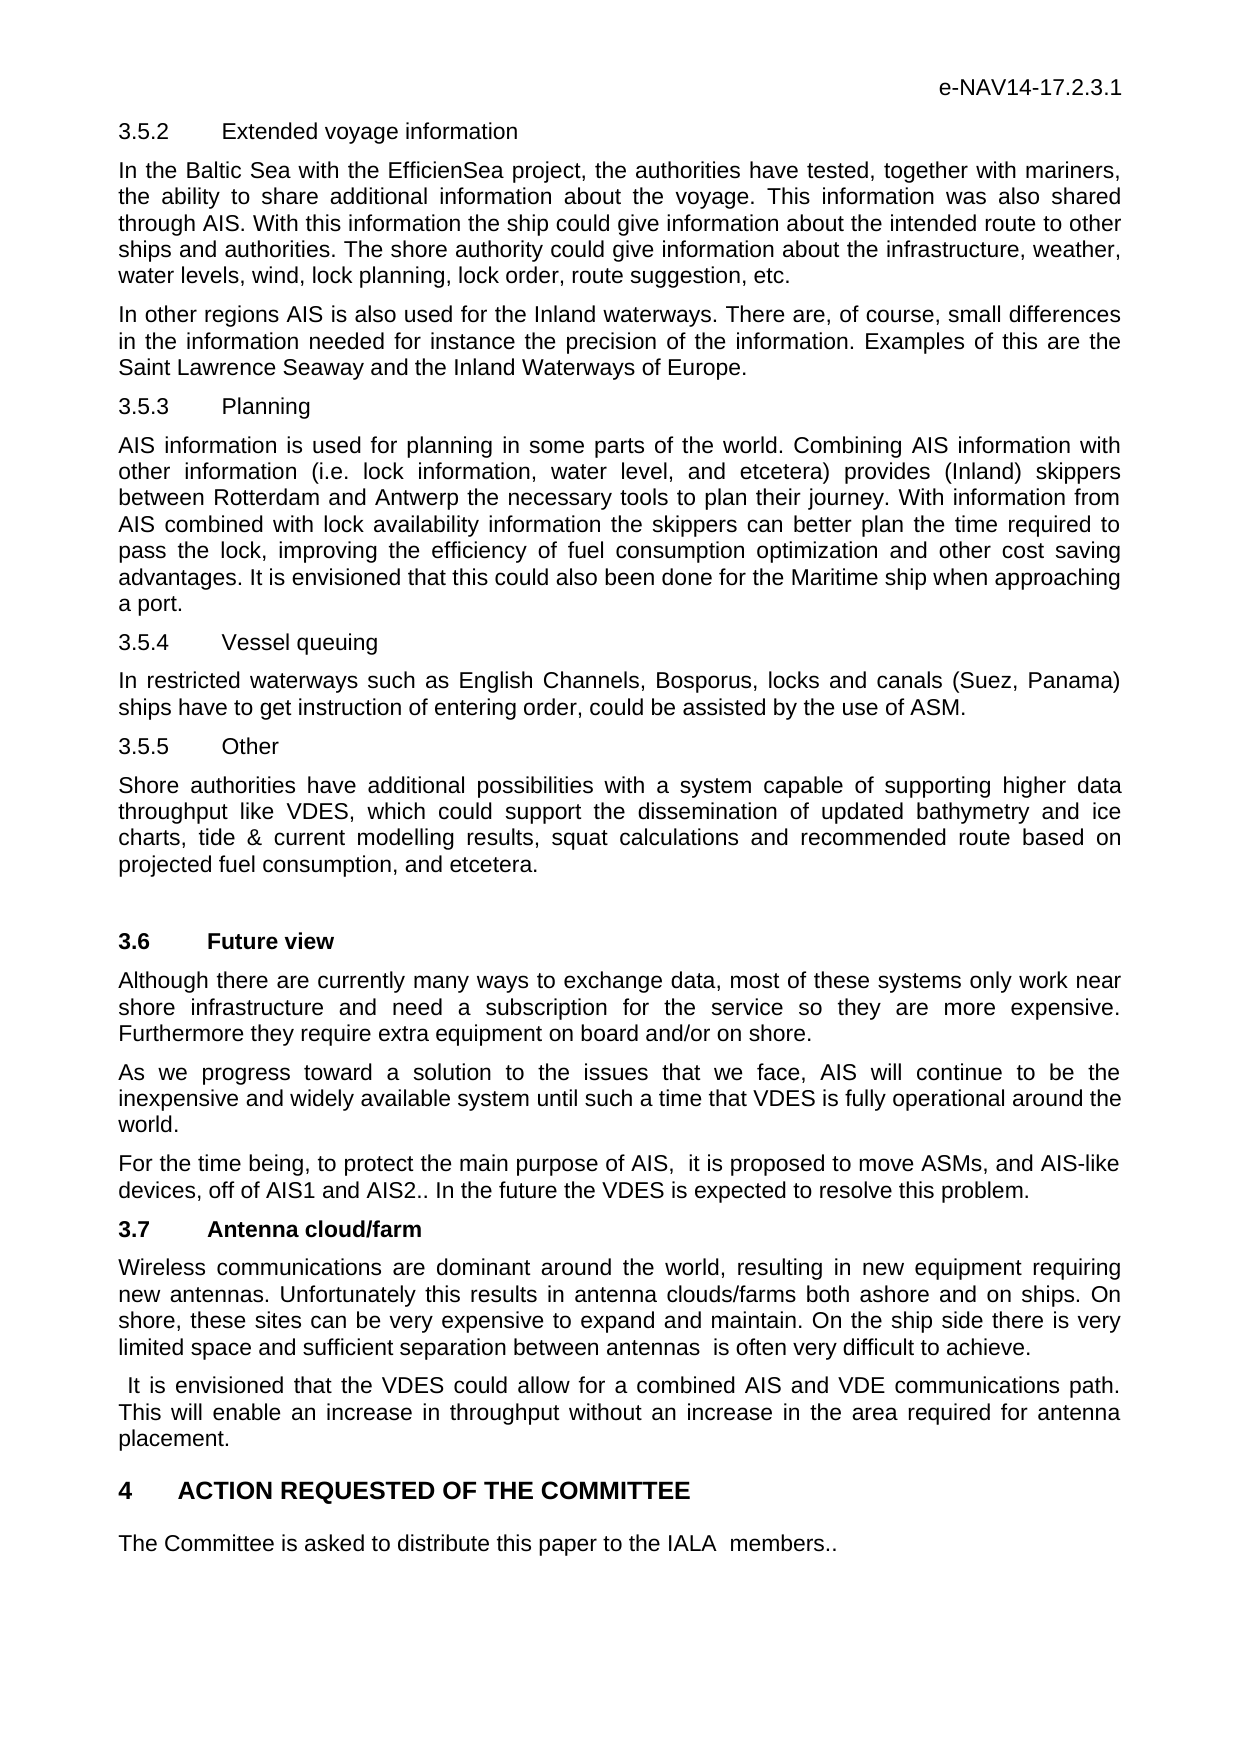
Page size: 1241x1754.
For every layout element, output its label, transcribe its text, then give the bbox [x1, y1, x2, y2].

text It is envisioned that the VDES could allow for a combined AIS and VDE communications path. This will enable an increase in throughput without an increase in the area required for antenna placement. [118, 1372, 1122, 1451]
text In other regions AIS is also used for the Inland waterways. There are, of course, small differences in the information needed for instance the precision of the information. Examples of this are the Saint Lawrence Seaway and the Inland Waterways of Europe. [118, 301, 1122, 380]
subtitle Vessel queuing [118, 629, 1122, 655]
text As we progress toward a solution to the issues that we face, AIS will continue to be the inexpensive and widely available system until such a time that VDES is fully operational around the world. [118, 1059, 1122, 1138]
text In the Baltic Sea with the EfficienSea project, the authorities have tested, together with mariners, the ability to share additional information about the voyage. This information was also shared through AIS. With this information the ship could give information about the intended route to other ships and authorities. The shore authority could give information about the infrastructure, weather, water levels, wind, lock planning, lock order, route suggestion, etc. [118, 157, 1122, 289]
subtitle Planning [118, 393, 1122, 419]
subtitle Future view [118, 928, 1122, 955]
subtitle Extended voyage information [118, 118, 1122, 144]
subtitle Antenna cloud/farm [118, 1216, 1122, 1242]
text Although there are currently many ways to exchange data, most of these systems only work near shore infrastructure and need a subscription for the service so they are more expensive. Furthermore they require extra equipment on board and/or on shore. [118, 967, 1122, 1046]
subtitle Other [118, 733, 1122, 759]
text Shore authorities have additional possibilities with a system capable of supporting higher data throughput like VDES, which could support the dissemination of updated bathymetry and ice charts, tide & current modelling results, squat calculations and recommended route based on projected fuel consumption, and etcetera. [118, 772, 1122, 877]
text The Committee is asked to distribute this paper to the IALA members.. [118, 1530, 1122, 1556]
text In restricted waterways such as English Channels, Bosporus, locks and canals (Suez, Panama) ships have to get instruction of entering order, could be assisted by the use of ASM. [118, 667, 1122, 720]
text Wireless communications are dominant around the world, resulting in new equipment requiring new antennas. Unfortunately this results in antenna clouds/farms both ashore and on ships. On shore, these sites can be very expensive to expand and maintain. On the ship side there is very limited space and sufficient separation between antennas is often very difficult to achieve. [118, 1254, 1122, 1360]
subtitle Action requested of the Committee [118, 1476, 1122, 1505]
text For the time being, to protect the main purpose of AIS, it is proposed to move ASMs, and AIS-like devices, off of AIS1 and AIS2.. In the future the VDES is expected to resolve this problem. [118, 1150, 1122, 1203]
text AIS information is used for planning in some parts of the world. Combining AIS information with other information (i.e. lock information, water level, and etcetera) provides (Inland) skippers between Rotterdam and Antwerp the necessary tools to plan their journey. With information from AIS combined with lock availability information the skippers can better plan the time required to pass the lock, improving the efficiency of fuel consumption optimization and other cost saving advantages. It is envisioned that this could also been done for the Maritime ship when approaching a port. [118, 432, 1122, 616]
